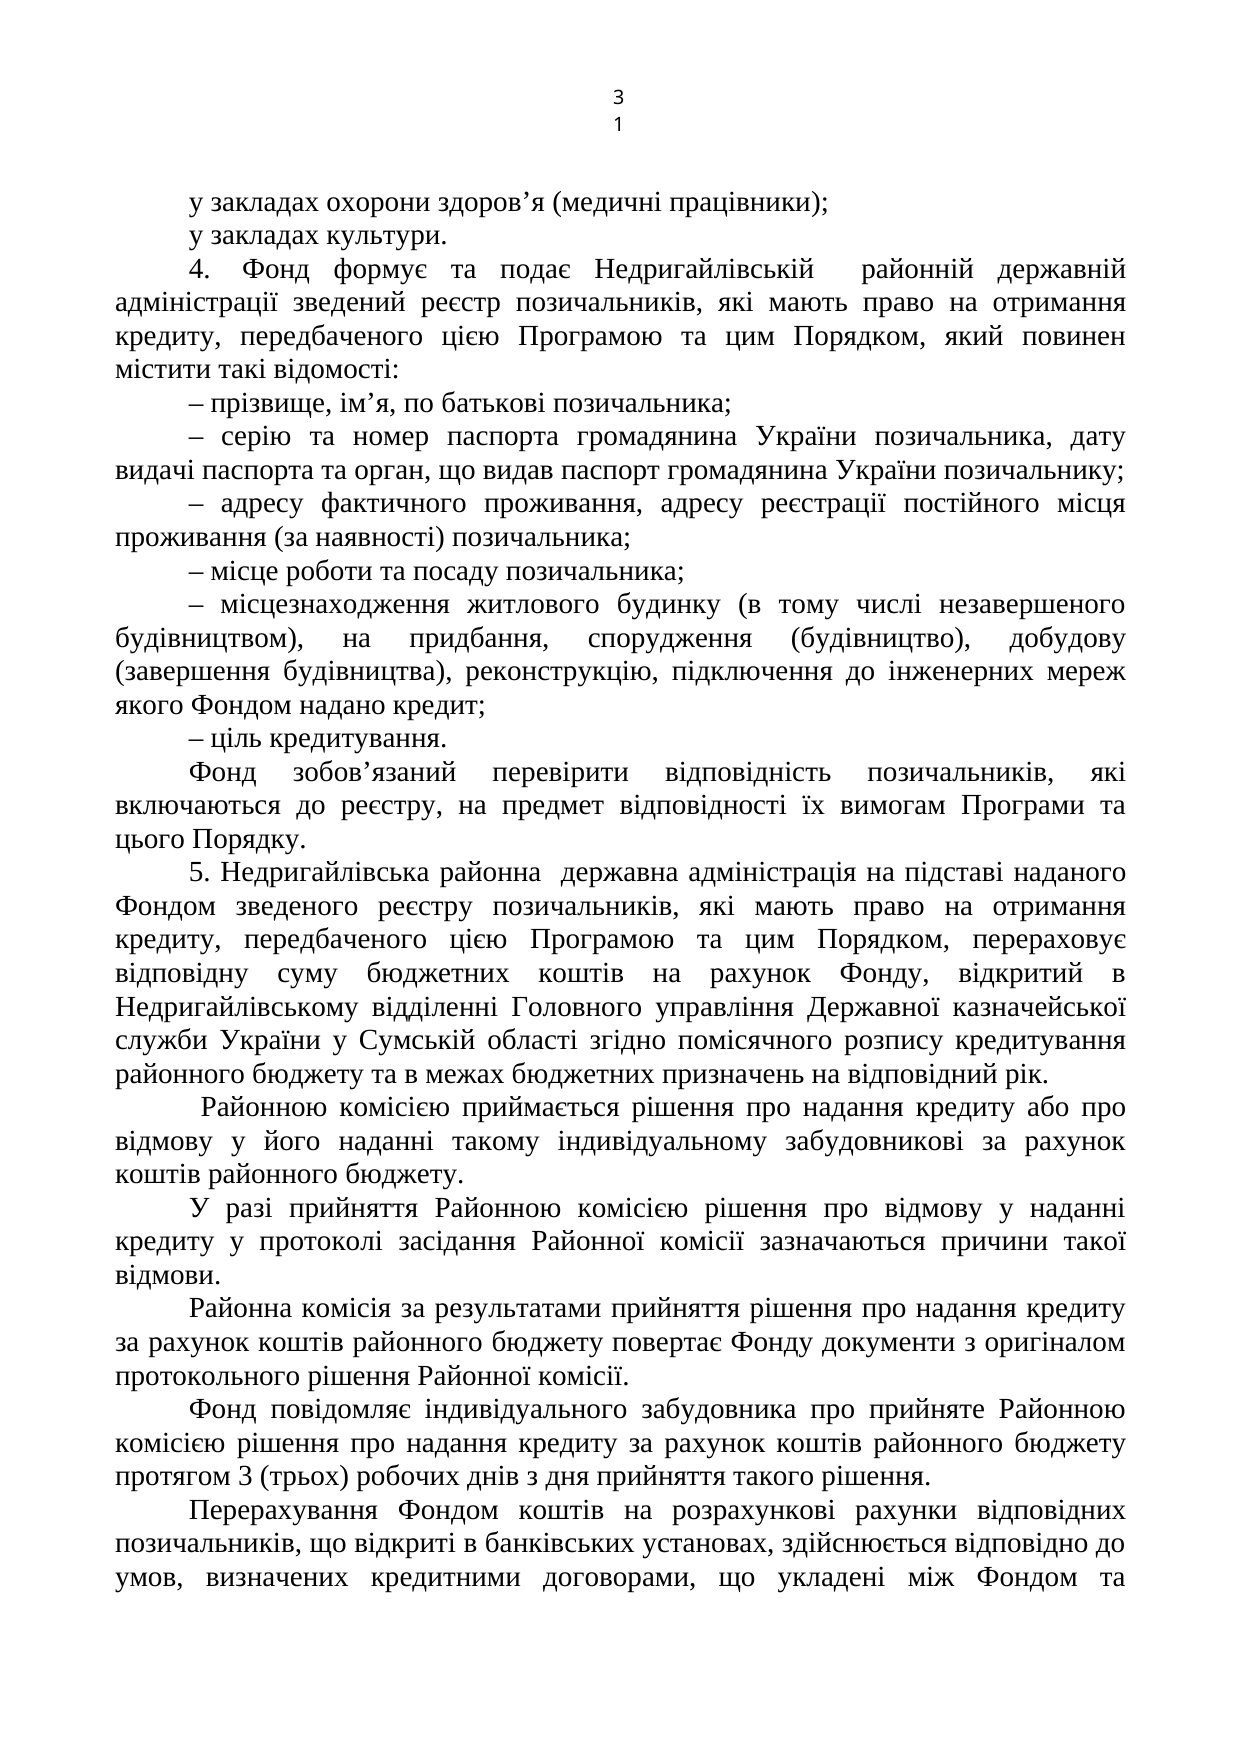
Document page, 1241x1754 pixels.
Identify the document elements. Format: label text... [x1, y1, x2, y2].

text у закладах культури. [115, 217, 1127, 251]
text у закладах охорони здоров’я (медичні працівники); [115, 184, 1127, 217]
text Районною комісією приймається рішення про надання кредиту або про відмову у його наданні такому індивідуальному забудовникові за рахунок коштів районного бюджету. [115, 1089, 1127, 1190]
text Фонд повідомляє індивідуального забудовника про прийняте Районною комісією рішення про надання кредиту за рахунок коштів районного бюджету протягом 3 (трьох) робочих днів з дня прийняття такого рішення. [115, 1391, 1127, 1492]
text У разі прийняття Районною комісією рішення про відмову у наданні кредиту у протоколі засідання Районної комісії зазначаються причини такої відмови. [115, 1190, 1127, 1291]
text – прізвище, ім’я, по батькові позичальника; [115, 385, 1127, 418]
text – місце роботи та посаду позичальника; [115, 553, 1127, 586]
text – серію та номер паспорта громадянина України позичальника, дату видачі паспорта та орган, що видав паспорт громадянина України позичальнику; [115, 418, 1127, 486]
text – місцезнаходження житлового будинку (в тому числі незавершеного будівництвом), на придбання, спорудження (будівництво), добудову (завершення будівництва), реконструкцію, підключення до інженерних мереж якого Фондом надано кредит; [115, 586, 1127, 720]
text Фонд зобов’язаний перевірити відповідність позичальників, які включаються до реєстру, на предмет відповідності їх вимогам Програми та цього Порядку. [115, 754, 1127, 854]
text – ціль кредитування. [115, 720, 1127, 754]
text 5. Недригайлівська районна державна адміністрація на підставі наданого Фондом зведеного реєстру позичальників, які мають право на отримання кредиту, передбаченого цією Програмою та цим Порядком, перераховує відповідну суму бюджетних коштів на рахунок Фонду, відкритий в Недригайлівському відділенні Головного управління Державної казначейської служби України у Сумській області згідно помісячного розпису кредитування районного бюджету та в межах бюджетних призначень на відповідний рік. [115, 854, 1127, 1089]
text Районна комісія за результатами прийняття рішення про надання кредиту за рахунок коштів районного бюджету повертає Фонду документи з оригіналом протокольного рішення Районної комісії. [115, 1291, 1127, 1391]
text 4. Фонд формує та подає Недригайлівській районній державній адміністрації зведений реєстр позичальників, які мають право на отримання кредиту, передбаченого цією Програмою та цим Порядком, який повинен містити такі відомості: [115, 251, 1127, 385]
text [115, 1492, 1127, 1592]
text – адресу фактичного проживання, адресу реєстрації постійного місця проживання (за наявності) позичальника; [115, 486, 1127, 553]
